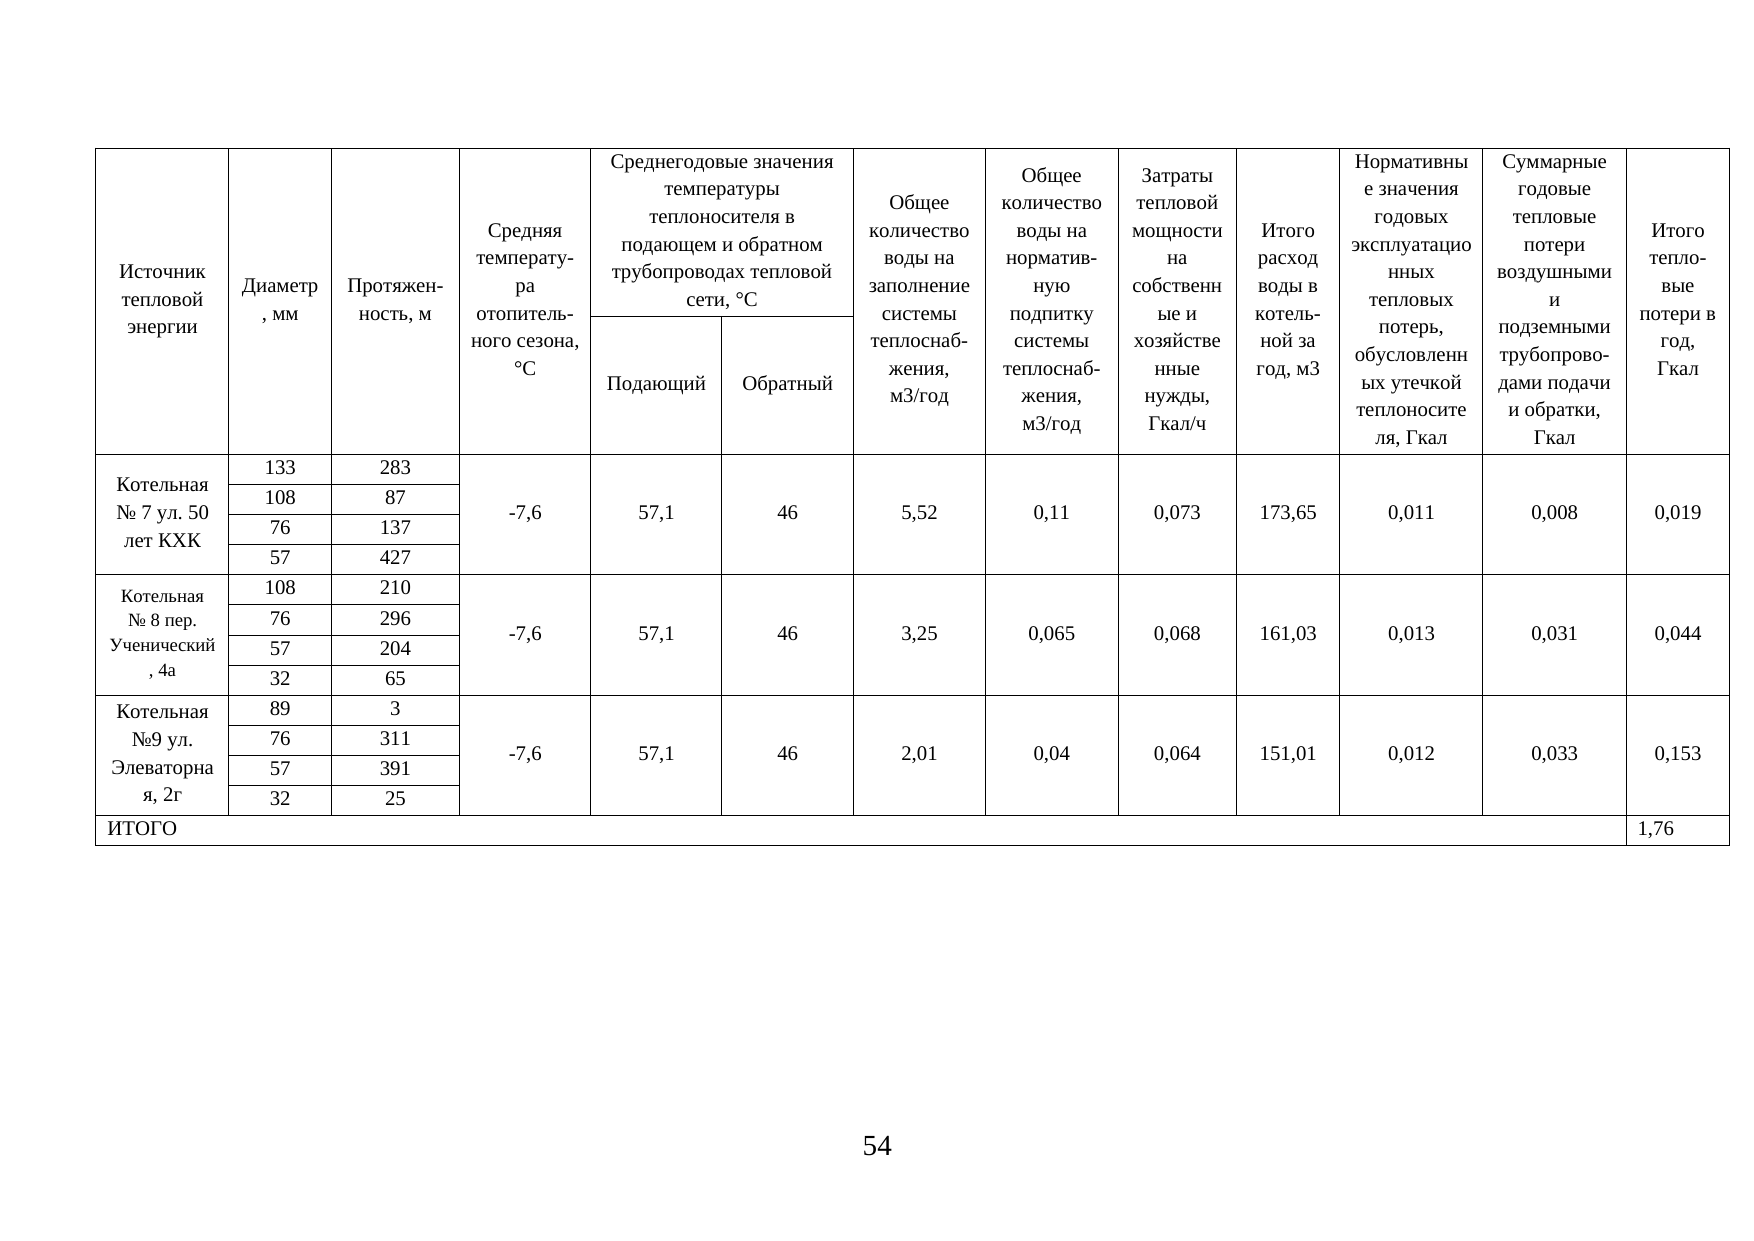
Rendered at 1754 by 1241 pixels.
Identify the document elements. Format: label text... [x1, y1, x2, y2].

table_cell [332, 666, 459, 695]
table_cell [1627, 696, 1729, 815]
table_cell Котельная № 7 ул. 50 лет КХК [96, 455, 228, 574]
table_cell 76 [229, 515, 331, 544]
table_cell 57,1 [591, 575, 721, 695]
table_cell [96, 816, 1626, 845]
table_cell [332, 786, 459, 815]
table_cell 57 [229, 636, 331, 664]
table_cell 57 [229, 545, 331, 574]
table_cell 46 [722, 455, 853, 574]
table_cell 427 [332, 545, 459, 574]
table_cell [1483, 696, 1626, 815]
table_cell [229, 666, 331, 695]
table_header Протяжен-ность, м [332, 149, 459, 454]
table_header Суммарные годовые тепловые потери воздушными и подземными трубопрово-дами подачи и обратки, Гкал [1483, 149, 1626, 454]
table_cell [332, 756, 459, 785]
table_cell 0,11 [986, 455, 1118, 574]
table_cell 0,031 [1483, 575, 1626, 695]
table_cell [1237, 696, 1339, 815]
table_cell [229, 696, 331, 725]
table_cell 0,068 [1119, 575, 1236, 695]
table_header Источник тепловой энергии [96, 149, 228, 454]
table_cell 0,019 [1627, 455, 1729, 574]
table_cell Котельная № 8 пер. Ученический, 4а [96, 575, 228, 695]
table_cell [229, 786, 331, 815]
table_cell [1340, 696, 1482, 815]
table_cell 57,1 [591, 455, 721, 574]
table_cell 3,25 [854, 575, 985, 695]
table_cell -7,6 [460, 575, 590, 695]
table_header Общее количество воды на заполнение системы теплоснаб-жения, м3/год [854, 149, 985, 454]
table_header Итого расход воды в котель-ной за год, м3 [1237, 149, 1339, 454]
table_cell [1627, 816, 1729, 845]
table_cell 0,044 [1627, 575, 1729, 695]
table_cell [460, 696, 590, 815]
table_cell 108 [229, 485, 331, 514]
table_cell 137 [332, 515, 459, 544]
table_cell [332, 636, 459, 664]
table_header Общее количество воды на норматив-ную подпитку системы теплоснаб-жения, м3/год [986, 149, 1118, 454]
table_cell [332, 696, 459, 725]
table_cell 46 [722, 575, 853, 695]
table_cell 133 [229, 455, 331, 484]
table_header Диаметр, мм [229, 149, 331, 454]
table_header Итого тепло-вые потери в год, Гкал [1627, 149, 1729, 454]
table_header Нормативные значения годовых эксплуатационных тепловых потерь, обусловленных утечкой теплоносителя, Гкал [1340, 149, 1482, 454]
table_cell 173,65 [1237, 455, 1339, 574]
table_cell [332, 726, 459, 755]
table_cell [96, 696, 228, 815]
table_header Затраты тепловой мощности на собственные и хозяйственные нужды, Гкал/ч [1119, 149, 1236, 454]
table_cell 76 [229, 605, 331, 634]
table_cell 87 [332, 485, 459, 514]
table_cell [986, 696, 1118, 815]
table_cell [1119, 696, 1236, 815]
table_cell 283 [332, 455, 459, 484]
table_header Средняя температу-ра отопитель-ного сезона, °С [460, 149, 590, 454]
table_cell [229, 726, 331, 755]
table_cell 161,03 [1237, 575, 1339, 695]
table_cell Подающий [591, 317, 721, 454]
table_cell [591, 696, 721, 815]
table_cell -7,6 [460, 455, 590, 574]
table_cell 296 [332, 605, 459, 634]
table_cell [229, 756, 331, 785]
table_cell Обратный [722, 317, 853, 454]
table_cell 210 [332, 575, 459, 604]
table_cell 0,008 [1483, 455, 1626, 574]
table_cell 0,073 [1119, 455, 1236, 574]
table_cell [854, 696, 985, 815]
table_header Среднегодовые значения температуры теплоносителя в подающем и обратном трубопроводах тепловой сети, °С [591, 149, 853, 316]
table_cell 0,013 [1340, 575, 1482, 695]
table_cell 108 [229, 575, 331, 604]
table_cell 0,065 [986, 575, 1118, 695]
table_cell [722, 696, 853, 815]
table_cell 5,52 [854, 455, 985, 574]
table_cell 0,011 [1340, 455, 1482, 574]
